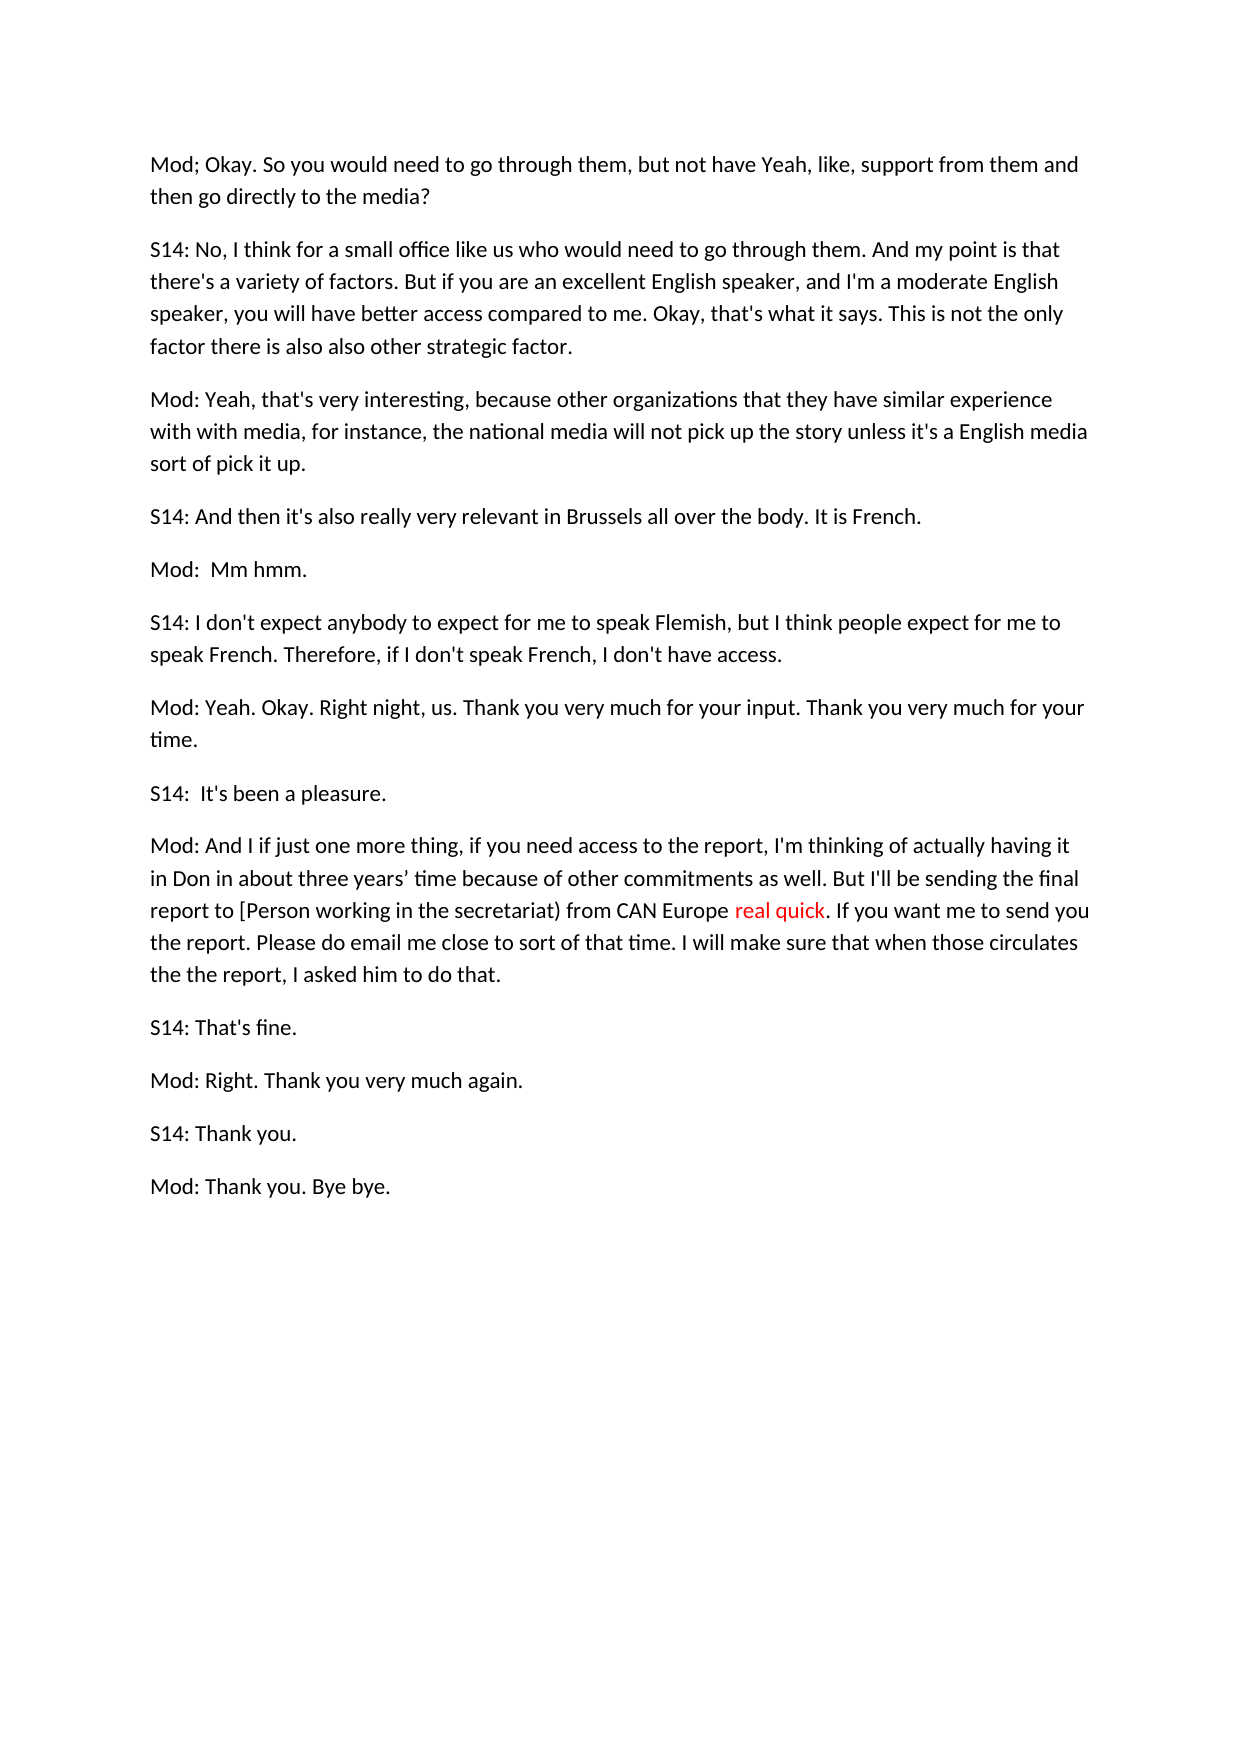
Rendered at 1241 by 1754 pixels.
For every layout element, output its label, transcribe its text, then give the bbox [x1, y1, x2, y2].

text S14: Thank you. [150, 1119, 1090, 1147]
text Mod: Mm hmm. [150, 555, 1090, 583]
text Mod: And I if just one more thing, if you need access to the report, I'm thinking of actually having it in Don in about three years’ time because of other commitments as well. But I'll be sending the final report to [Person working in the secretariat) from CAN Europe real quick. If you want me to send you the report. Please do email me close to sort of that time. I will make sure that when those circulates the the report, I asked him to do that. [150, 832, 1090, 988]
text Mod: Yeah, that's very interesting, because other organizations that they have similar experience with with media, for instance, the national media will not pick up the story unless it's a English media sort of pick it up. [150, 385, 1090, 477]
text Mod: Right. Thank you very much again. [150, 1066, 1090, 1094]
text S14: No, I think for a small office like us who would need to go through them. And my point is that there's a variety of factors. But if you are an excellent English speaker, and I'm a moderate English speaker, you will have better access compared to me. Okay, that's what it says. This is not the only factor there is also also other strategic factor. [150, 235, 1090, 360]
text Mod: Thank you. Bye bye. [150, 1172, 1090, 1201]
text S14: And then it's also really very relevant in Brussels all over the body. It is French. [150, 502, 1090, 530]
text S14: That's fine. [150, 1013, 1090, 1041]
text Mod; Okay. So you would need to go through them, but not have Yeah, like, support from them and then go directly to the media? [150, 150, 1090, 210]
text Mod: Yeah. Okay. Right night, us. Thank you very much for your input. Thank you very much for your time. [150, 693, 1090, 754]
text S14: It's been a pleasure. [150, 779, 1090, 807]
text S14: I don't expect anybody to expect for me to speak Flemish, but I think people expect for me to speak French. Therefore, if I don't speak French, I don't have access. [150, 608, 1090, 668]
